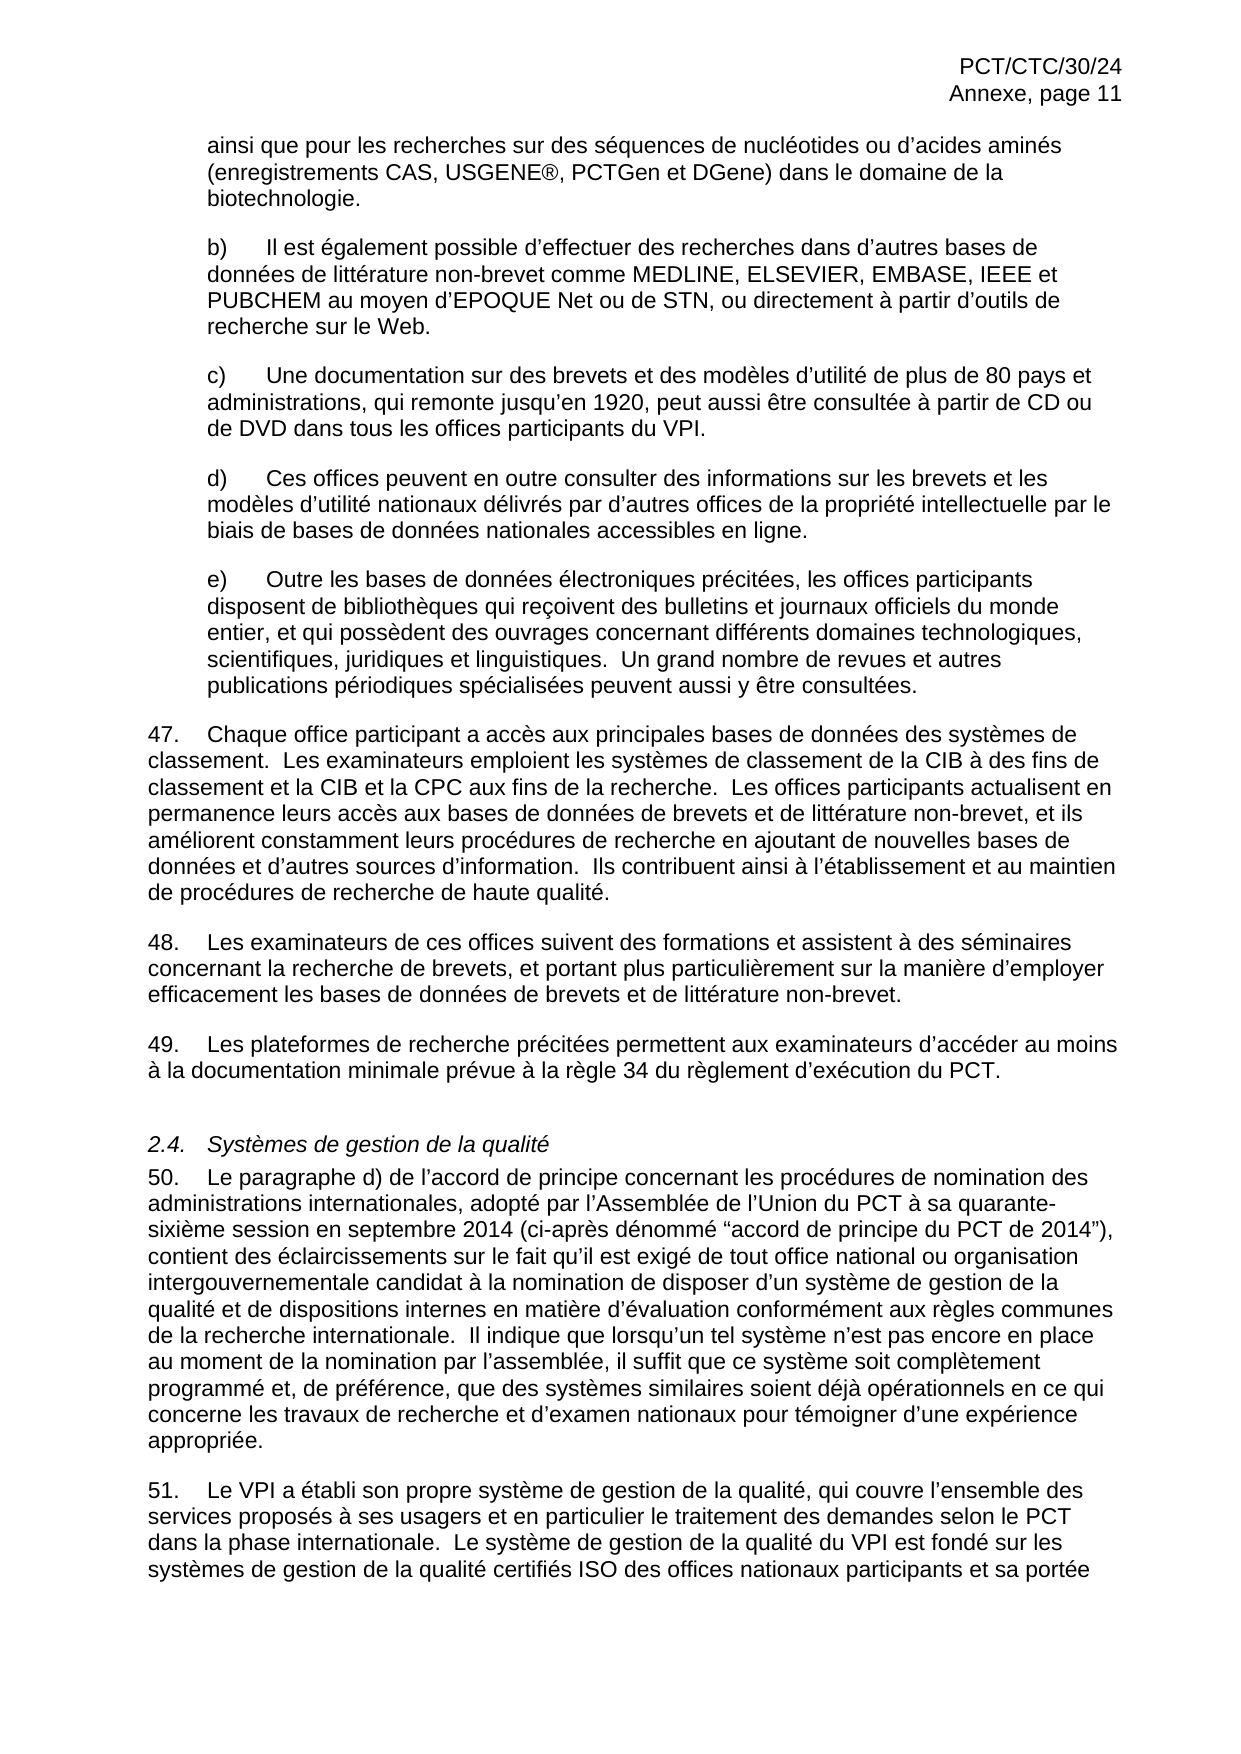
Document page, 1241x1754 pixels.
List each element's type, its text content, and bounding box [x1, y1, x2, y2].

list Une documentation sur des brevets et des modèles d’utilité de plus de 80 pays et administrations, qui remonte jusqu’en 1920, peut aussi être consultée à partir de CD ou de DVD dans tous les offices participants du VPI. [207, 362, 1122, 442]
text Les examinateurs de ces offices suivent des formations et assistent à des séminaires concernant la recherche de brevets, et portant plus particulièrement sur la manière d’employer efficacement les bases de données de brevets et de littérature non-brevet. [148, 928, 1122, 1008]
list Il est également possible d’effectuer des recherches dans d’autres bases de données de littérature non-brevet comme MEDLINE, ELSEVIER, EMBASE, IEEE et PUBCHEM au moyen d’EPOQUE Net ou de STN, ou directement à partir d’outils de recherche sur le Web. [207, 234, 1122, 339]
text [148, 1477, 1122, 1582]
list ainsi que pour les recherches sur des séquences de nucléotides ou d’acides aminés (enregistrements CAS, USGENE®, PCTGen et DGene) dans le domaine de la biotechnologie. [207, 132, 1122, 211]
text Chaque office participant a accès aux principales bases de données des systèmes de classement. Les examinateurs emploient les systèmes de classement de la CIB à des fins de classement et la CIB et la CPC aux fins de la recherche. Les offices participants actualisent en permanence leurs accès aux bases de données de brevets et de littérature non-brevet, et ils améliorent constamment leurs procédures de recherche en ajoutant de nouvelles bases de données et d’autres sources d’information. Ils contribuent ainsi à l’établissement et au maintien de procédures de recherche de haute qualité. [148, 721, 1122, 906]
text Le paragraphe d) de l’accord de principe concernant les procédures de nomination des administrations internationales, adopté par l’Assemblée de l’Union du PCT à sa quarante-sixième session en septembre 2014 (ci-après dénommé “accord de principe du PCT de 2014”), contient des éclaircissements sur le fait qu’il est exigé de tout office national ou organisation intergouvernementale candidat à la nomination de disposer d’un système de gestion de la qualité et de dispositions internes en matière d’évaluation conformément aux règles communes de la recherche internationale. Il indique que lorsqu’un tel système n’est pas encore en place au moment de la nomination par l’assemblée, il suffit que ce système soit complètement programmé et, de préférence, que des systèmes similaires soient déjà opérationnels en ce qui concerne les travaux de recherche et d’examen nationaux pour témoigner d’une expérience appropriée. [148, 1164, 1122, 1454]
list Outre les bases de données électroniques précitées, les offices participants disposent de bibliothèques qui reçoivent des bulletins et journaux officiels du monde entier, et qui possèdent des ouvrages concernant différents domaines technologiques, scientifiques, juridiques et linguistiques. Un grand nombre de revues et autres publications périodiques spécialisées peuvent aussi y être consultées. [207, 566, 1122, 698]
subtitle 2.4. Systèmes de gestion de la qualité [148, 1131, 1122, 1157]
text Les plateformes de recherche précitées permettent aux examinateurs d’accéder au moins à la documentation minimale prévue à la règle 34 du règlement d’exécution du PCT. [148, 1031, 1122, 1083]
list Ces offices peuvent en outre consulter des informations sur les brevets et les modèles d’utilité nationaux délivrés par d’autres offices de la propriété intellectuelle par le biais de bases de données nationales accessibles en ligne. [207, 464, 1122, 543]
